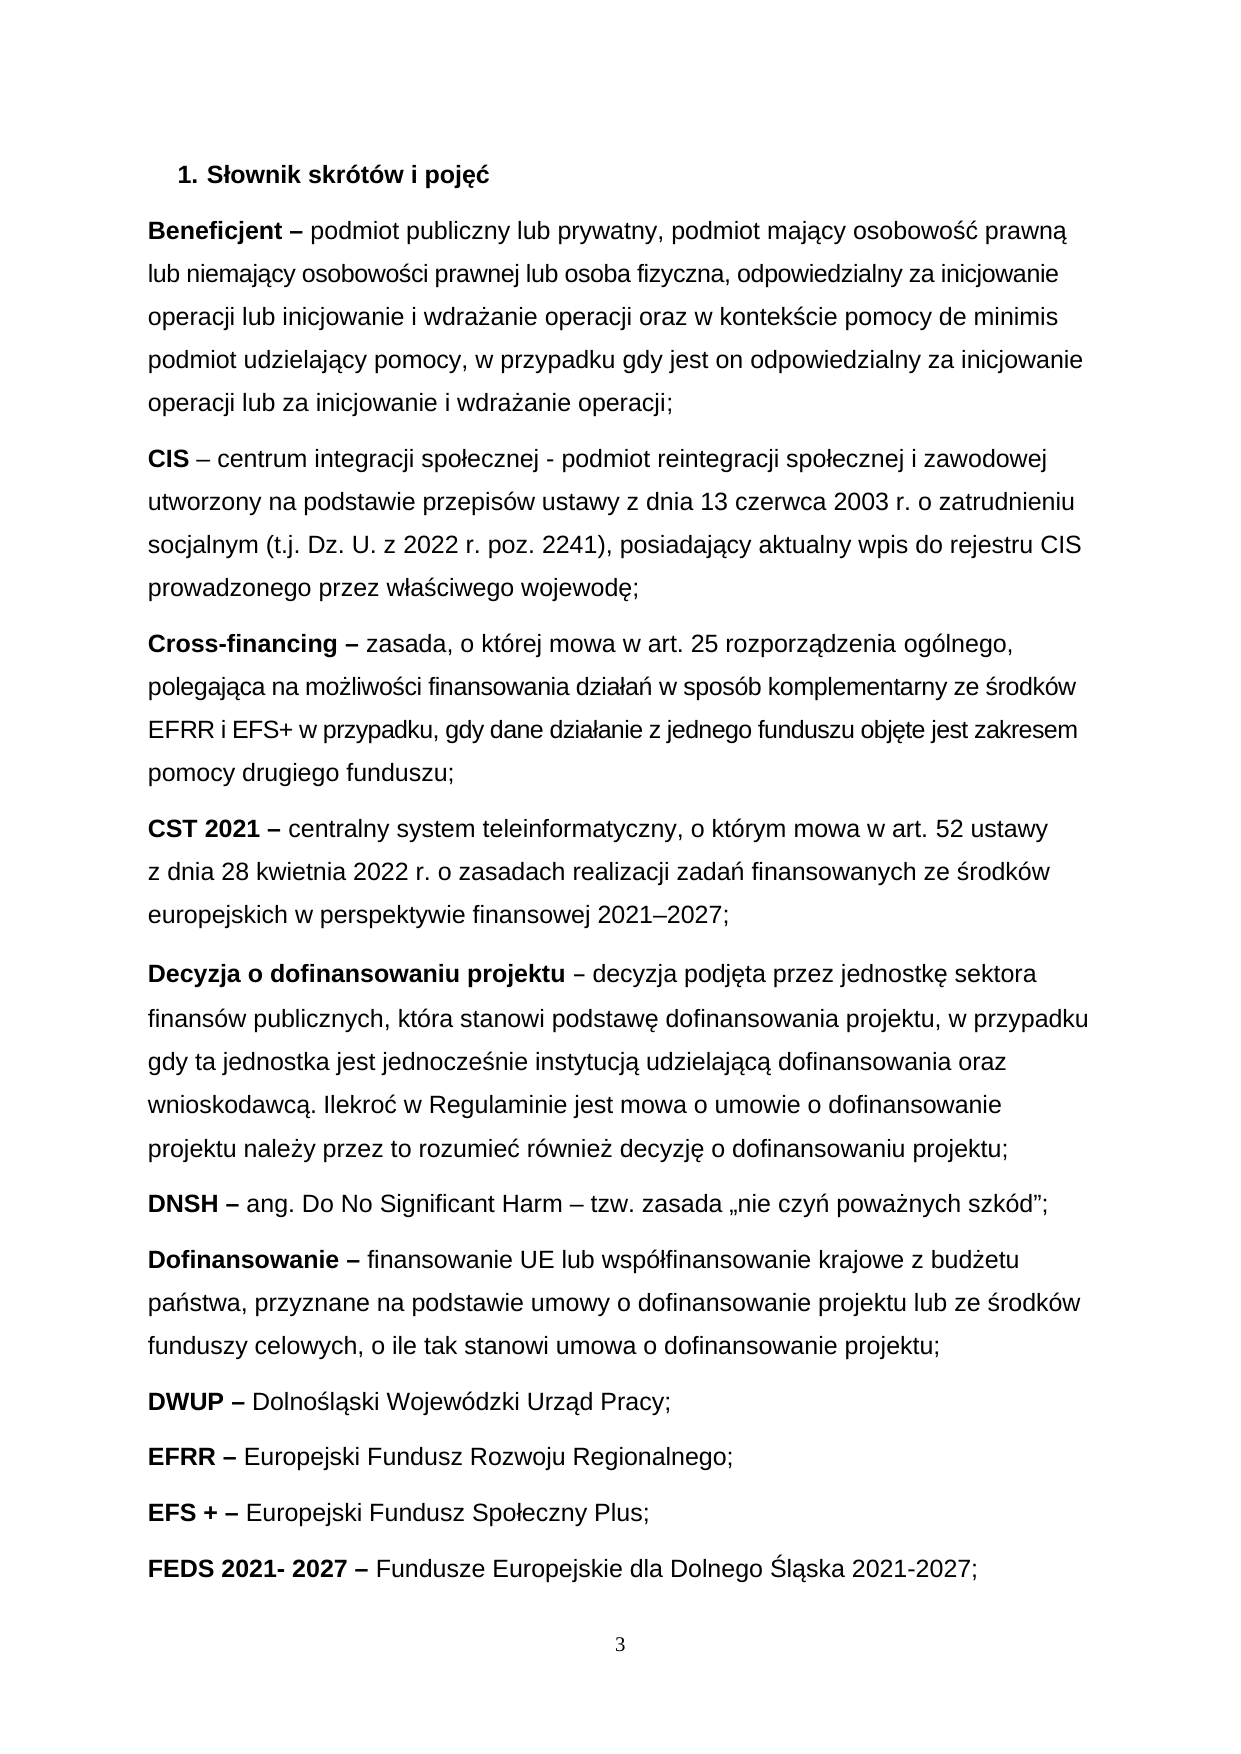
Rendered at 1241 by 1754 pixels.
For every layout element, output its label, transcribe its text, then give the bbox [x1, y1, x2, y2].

text FEDS 2021- 2027 – Fundusze Europejskie dla Dolnego Śląska 2021-2027; [148, 1553, 1093, 1582]
text Beneficjent – podmiot publiczny lub prywatny, podmiot mający osobowość prawną lub niemający osobowości prawnej lub osoba fizyczna, odpowiedzialny za inicjowanie operacji lub inicjowanie i wdrażanie operacji oraz w kontekście pomocy de minimis podmiot udzielający pomocy, w przypadku gdy jest on odpowiedzialny za inicjowanie operacji lub za inicjowanie i wdrażanie operacji; [148, 216, 1093, 417]
text Cross-financing – zasada, o której mowa w art. 25 rozporządzenia ogólnego, polegająca na możliwości finansowania działań w sposób komplementarny ze środków EFRR i EFS+ w przypadku, gdy dane działanie z jednego funduszu objęte jest zakresem pomocy drugiego funduszu; [148, 629, 1093, 787]
text DNSH – ang. Do No Significant Harm – tzw. zasada „nie czyń poważnych szkód”; [148, 1189, 1093, 1218]
text EFRR – Europejski Fundusz Rozwoju Regionalnego; [148, 1442, 1093, 1471]
subtitle Słownik skrótów i pojęć [177, 160, 1093, 189]
text CST 2021 – centralny system teleinformatyczny, o którym mowa w art. 52 ustawy z dnia 28 kwietnia 2022 r. o zasadach realizacji zadań finansowanych ze środków europejskich w perspektywie finansowej 2021–2027; [148, 814, 1093, 929]
text CIS – centrum integracji społecznej - podmiot reintegracji społecznej i zawodowej utworzony na podstawie przepisów ustawy z dnia 13 czerwca 2003 r. o zatrudnieniu socjalnym (t.j. Dz. U. z 2022 r. poz. 2241), posiadający aktualny wpis do rejestru CIS prowadzonego przez właściwego wojewodę; [148, 444, 1093, 602]
text DWUP – Dolnośląski Wojewódzki Urząd Pracy; [148, 1387, 1093, 1415]
text EFS + – Europejski Fundusz Społeczny Plus; [148, 1498, 1093, 1527]
text Dofinansowanie – finansowanie UE lub współfinansowanie krajowe z budżetu państwa, przyznane na podstawie umowy o dofinansowanie projektu lub ze środków funduszy celowych, o ile tak stanowi umowa o dofinansowanie projektu; [148, 1245, 1093, 1360]
text Decyzja o dofinansowaniu projektu – decyzja podjęta przez jednostkę sektora finansów publicznych, która stanowi podstawę dofinansowania projektu, w przypadku gdy ta jednostka jest jednocześnie instytucją udzielającą dofinansowania oraz wnioskodawcą. Ilekroć w Regulaminie jest mowa o umowie o dofinansowanie projektu należy przez to rozumieć również decyzję o dofinansowaniu projektu; [148, 956, 1093, 1162]
